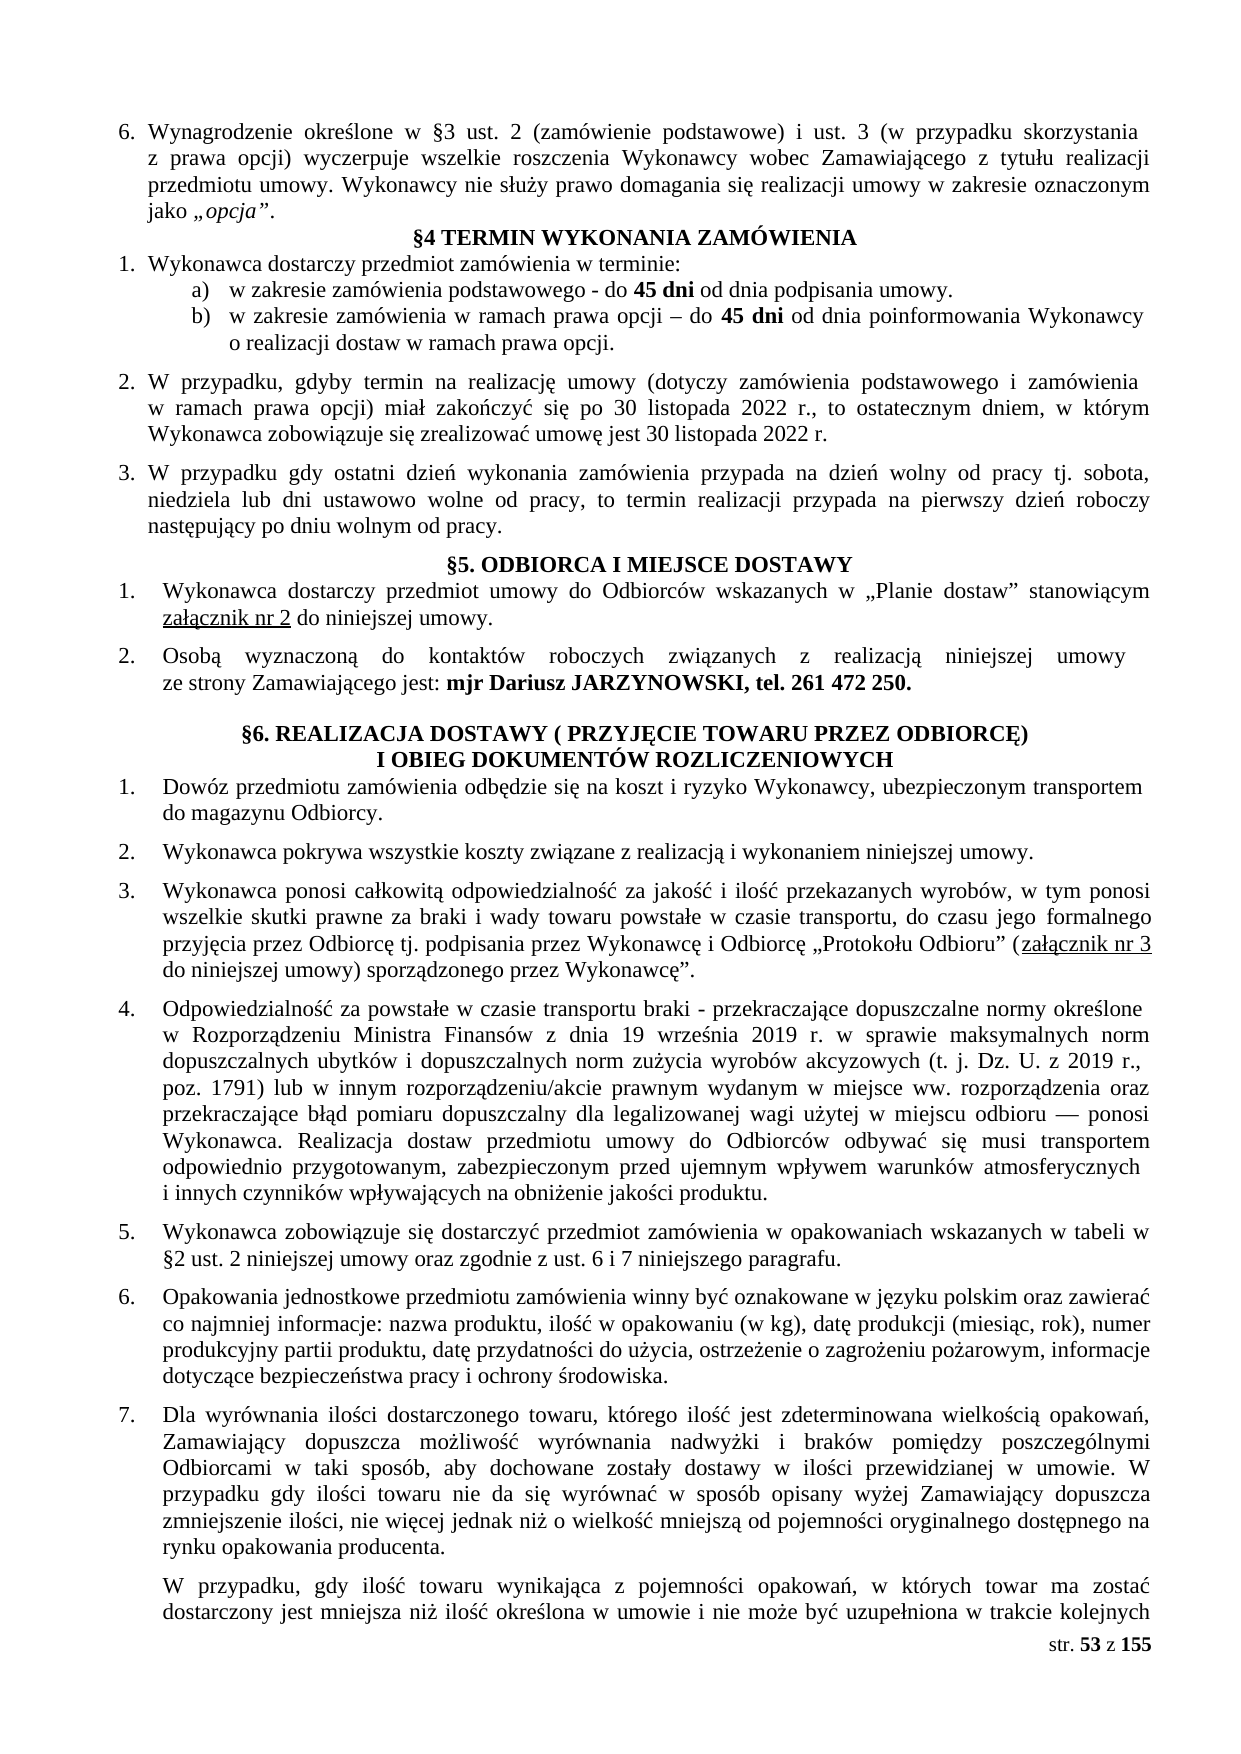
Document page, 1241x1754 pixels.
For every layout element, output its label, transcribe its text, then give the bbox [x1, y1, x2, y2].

list Dla wyrównania ilości dostarczonego towaru, którego ilość jest zdeterminowana wielkością opakowań, Zamawiający dopuszcza możliwość wyrównania nadwyżki i braków pomiędzy poszczególnymi Odbiorcami w taki sposób, aby dochowane zostały dostawy w ilości przewidzianej w umowie. W przypadku gdy ilości towaru nie da się wyrównać w sposób opisany wyżej Zamawiający dopuszcza zmniejszenie ilości, nie więcej jednak niż o wielkość mniejszą od pojemności oryginalnego dostępnego na rynku opakowania producenta. [118, 1401, 1152, 1559]
text §5. ODBIORCA I MIEJSCE DOSTAWY [148, 551, 1152, 577]
list Wynagrodzenie określone w §3 ust. 2 (zamówienie podstawowe) i ust. 3 (w przypadku skorzystania z prawa opcji) wyczerpuje wszelkie roszczenia Wykonawcy wobec Zamawiającego z tytułu realizacji przedmiotu umowy. Wykonawcy nie służy prawo domagania się realizacji umowy w zakresie oznaczonym jako „opcja”. [118, 118, 1152, 223]
list Opakowania jednostkowe przedmiotu zamówienia winny być oznakowane w języku polskim oraz zawierać co najmniej informacje: nazwa produktu, ilość w opakowaniu (w kg), datę produkcji (miesiąc, rok), numer produkcyjny partii produktu, datę przydatności do użycia, ostrzeżenie o zagrożeniu pożarowym, informacje dotyczące bezpieczeństwa pracy i ochrony środowiska. [118, 1283, 1152, 1389]
list Odpowiedzialność za powstałe w czasie transportu braki - przekraczające dopuszczalne normy określone w Rozporządzeniu Ministra Finansów z dnia 19 września 2019 r. w sprawie maksymalnych norm dopuszczalnych ubytków i dopuszczalnych norm zużycia wyrobów akcyzowych (t. j. Dz. U. z 2019 r., poz. 1791) lub w innym rozporządzeniu/akcie prawnym wydanym w miejsce ww. rozporządzenia oraz przekraczające błąd pomiaru dopuszczalny dla legalizowanej wagi użytej w miejscu odbioru — ponosi Wykonawca. Realizacja dostaw przedmiotu umowy do Odbiorców odbywać się musi transportem odpowiednio przygotowanym, zabezpieczonym przed ujemnym wpływem warunków atmosferycznych i innych czynników wpływających na obniżenie jakości produktu. [118, 995, 1152, 1206]
list Wykonawca pokrywa wszystkie koszty związane z realizacją i wykonaniem niniejszej umowy. [118, 838, 1152, 864]
list Wykonawca zobowiązuje się dostarczyć przedmiot zamówienia w opakowaniach wskazanych w tabeli w §2 ust. 2 niniejszej umowy oraz zgodnie z ust. 6 i 7 niniejszego paragrafu. [118, 1218, 1152, 1271]
text §6. REALIZACJA DOSTAWY ( PRZYJĘCIE TOWARU PRZEZ ODBIORCĘ) [118, 720, 1152, 747]
text §4 TERMIN WYKONANIA ZAMÓWIENIA [118, 223, 1152, 250]
list w zakresie zamówienia podstawowego - do 45 dni od dnia podpisania umowy. [191, 276, 1152, 303]
list Wykonawca ponosi całkowitą odpowiedzialność za jakość i ilość przekazanych wyrobów, w tym ponosi wszelkie skutki prawne za braki i wady towaru powstałe w czasie transportu, do czasu jego formalnego przyjęcia przez Odbiorcę tj. podpisania przez Wykonawcę i Odbiorcę „Protokołu Odbioru” (załącznik nr 3 do niniejszej umowy) sporządzonego przez Wykonawcę”. [118, 877, 1152, 982]
list Osobą wyznaczoną do kontaktów roboczych związanych z realizacją niniejszej umowy ze strony Zamawiającego jest: mjr Dariusz JARZYNOWSKI, tel. 261 472 250. [118, 642, 1152, 695]
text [162, 1572, 1152, 1625]
list w zakresie zamówienia w ramach prawa opcji – do 45 dni od dnia poinformowania Wykonawcy o realizacji dostaw w ramach prawa opcji. [191, 303, 1152, 355]
list Wykonawca dostarczy przedmiot zamówienia w terminie: [118, 250, 1152, 276]
list Dowóz przedmiotu zamówienia odbędzie się na koszt i ryzyko Wykonawcy, ubezpieczonym transportem do magazynu Odbiorcy. [118, 773, 1152, 826]
list W przypadku gdy ostatni dzień wykonania zamówienia przypada na dzień wolny od pracy tj. sobota, niedziela lub dni ustawowo wolne od pracy, to termin realizacji przypada na pierwszy dzień roboczy następujący po dniu wolnym od pracy. [118, 459, 1152, 538]
text I OBIEG DOKUMENTÓW ROZLICZENIOWYCH [118, 747, 1152, 773]
list W przypadku, gdyby termin na realizację umowy (dotyczy zamówienia podstawowego i zamówienia w ramach prawa opcji) miał zakończyć się po 30 listopada 2022 r., to ostatecznym dniem, w którym Wykonawca zobowiązuje się zrealizować umowę jest 30 listopada 2022 r. [118, 368, 1152, 447]
list Wykonawca dostarczy przedmiot umowy do Odbiorców wskazanych w „Planie dostaw” stanowiącym załącznik nr 2 do niniejszej umowy. [118, 577, 1152, 630]
